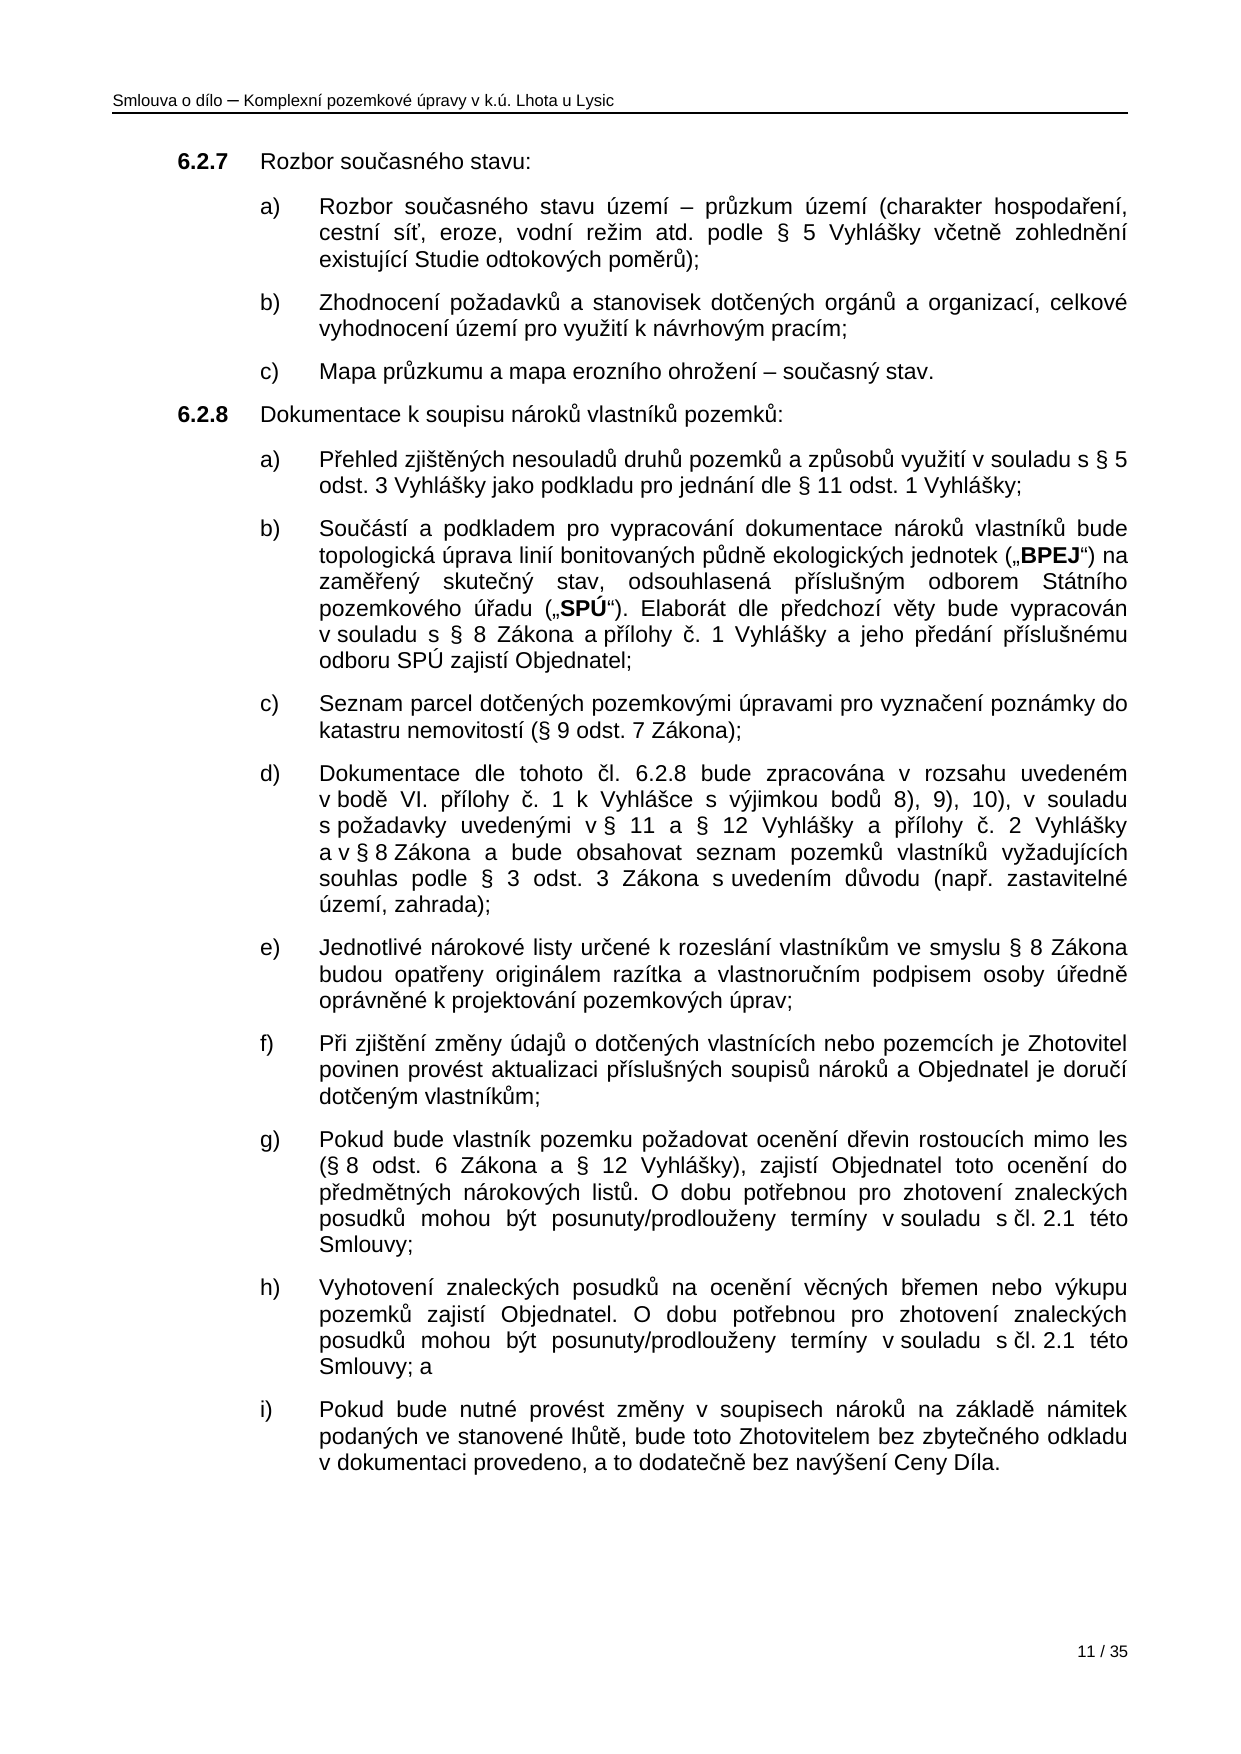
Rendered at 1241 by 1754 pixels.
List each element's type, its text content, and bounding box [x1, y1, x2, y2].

list Seznam parcel dotčených pozemkovými úpravami pro vyznačení poznámky do katastru nemovitostí (§ 9 odst. 7 Zákona); [260, 690, 1128, 743]
text Dokumentace k soupisu nároků vlastníků pozemků: [177, 401, 1128, 427]
list Pokud bude nutné provést změny v soupisech nároků na základě námitek podaných ve stanovené lhůtě, bude toto Zhotovitelem bez zbytečného odkladu v dokumentaci provedeno, a to dodatečně bez navýšení Ceny Díla. [260, 1396, 1128, 1475]
list Jednotlivé nárokové listy určené k rozeslání vlastníkům ve smyslu § 8 Zákona budou opatřeny originálem razítka a vlastnoručním podpisem osoby úředně oprávněné k projektování pozemkových úprav; [260, 934, 1128, 1013]
list Dokumentace dle tohoto čl. 6.2.8 bude zpracována v rozsahu uvedeném v bodě VI. přílohy č. 1 k Vyhlášce s výjimkou bodů 8), 9), 10), v souladu s požadavky uvedenými v § 11 a § 12 Vyhlášky a přílohy č. 2 Vyhlášky a v § 8 Zákona a bude obsahovat seznam pozemků vlastníků vyžadujících souhlas podle § 3 odst. 3 Zákona s uvedením důvodu (např. zastavitelné území, zahrada); [260, 759, 1128, 918]
list Při zjištění změny údajů o dotčených vlastnících nebo pozemcích je Zhotovitel povinen provést aktualizaci příslušných soupisů nároků a Objednatel je doručí dotčeným vlastníkům; [260, 1030, 1128, 1109]
list Pokud bude vlastník pozemku požadovat ocenění dřevin rostoucích mimo les (§ 8 odst. 6 Zákona a § 12 Vyhlášky), zajistí Objednatel toto ocenění do předmětných nárokových listů. O dobu potřebnou pro zhotovení znaleckých posudků mohou být posunuty/prodlouženy termíny v souladu s čl. 2.1 této Smlouvy; [260, 1126, 1128, 1258]
list Mapa průzkumu a mapa erozního ohrožení – současný stav. [260, 358, 1128, 384]
list Přehled zjištěných nesouladů druhů pozemků a způsobů využití v souladu s § 5 odst. 3 Vyhlášky jako podkladu pro jednání dle § 11 odst. 1 Vyhlášky; [260, 446, 1128, 499]
list Zhodnocení požadavků a stanovisek dotčených orgánů a organizací, celkové vyhodnocení území pro využití k návrhovým pracím; [260, 288, 1128, 341]
list Součástí a podkladem pro vypracování dokumentace nároků vlastníků bude topologická úprava linií bonitovaných půdně ekologických jednotek („BPEJ“) na zaměřený skutečný stav, odsouhlasená příslušným odborem Státního pozemkového úřadu („SPÚ“). Elaborát dle předchozí věty bude vypracován v souladu s § 8 Zákona a přílohy č. 1 Vyhlášky a jeho předání příslušnému odboru SPÚ zajistí Objednatel; [260, 515, 1128, 673]
list Vyhotovení znaleckých posudků na ocenění věcných břemen nebo výkupu pozemků zajistí Objednatel. O dobu potřebnou pro zhotovení znaleckých posudků mohou být posunuty/prodlouženy termíny v souladu s čl. 2.1 této Smlouvy; a [260, 1274, 1128, 1380]
list Rozbor současného stavu území – průzkum území (charakter hospodaření, cestní síť, eroze, vodní režim atd. podle § 5 Vyhlášky včetně zohlednění existující Studie odtokových poměrů); [260, 193, 1128, 272]
text Rozbor současného stavu: [177, 148, 1128, 174]
